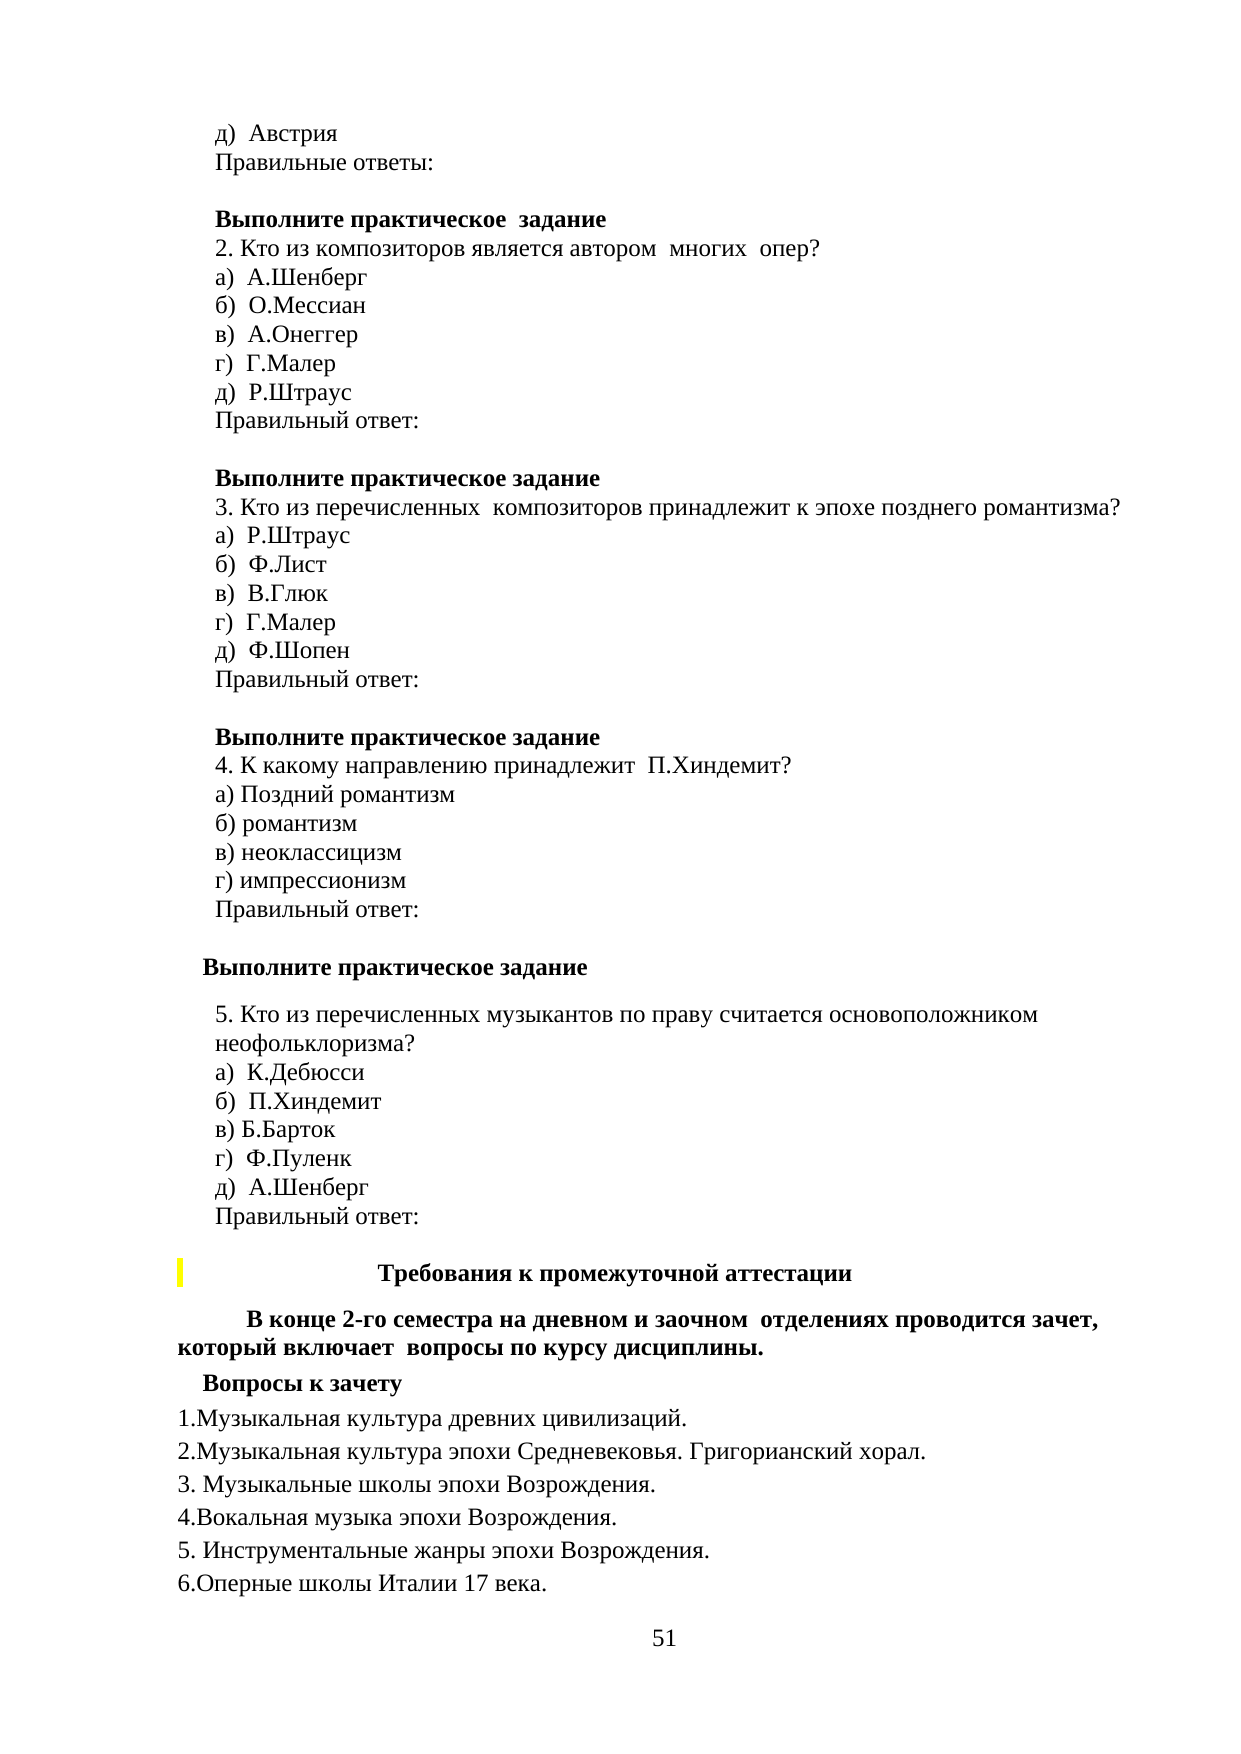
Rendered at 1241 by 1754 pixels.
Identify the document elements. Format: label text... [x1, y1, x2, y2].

text Выполните практическое задание [177, 952, 1152, 981]
text В конце 2-го семестра на дневном и заочном отделениях проводится зачет, который включает вопросы по курсу дисциплины. [177, 1304, 1152, 1361]
list в) В.Глюк [215, 578, 1152, 607]
list в) неоклассицизм [215, 837, 1152, 866]
list 4. К какому направлению принадлежит П.Хиндемит? [215, 751, 1152, 779]
list Выполните практическое задание [215, 722, 1152, 751]
list 3. Кто из перечисленных композиторов принадлежит к эпохе позднего романтизма? [215, 492, 1152, 521]
list г) импрессионизм [215, 866, 1152, 894]
list б) Ф.Лист [215, 549, 1152, 578]
list г) Г.Малер [215, 607, 1152, 636]
list Правильные ответы: [215, 147, 1152, 176]
text 3. Музыкальные школы эпохи Возрождения. [177, 1469, 1152, 1498]
text Вопросы к зачету [177, 1361, 1152, 1399]
list г) Ф.Пуленк [215, 1143, 1152, 1172]
list а) А.Шенберг [215, 262, 1152, 291]
list Правильный ответ: [215, 1201, 1152, 1229]
list а) Поздний романтизм [215, 779, 1152, 808]
list в) Б.Барток [215, 1114, 1152, 1143]
text 1.Музыкальная культура древних цивилизаций. [177, 1403, 1152, 1432]
list д) Австрия [215, 118, 1152, 147]
text Требования к промежуточной аттестации [183, 1258, 1152, 1287]
list б) О.Мессиан [215, 291, 1152, 319]
list 2. Кто из композиторов является автором многих опер? [215, 233, 1152, 262]
list б) П.Хиндемит [215, 1086, 1152, 1114]
list д) Ф.Шопен [215, 636, 1152, 664]
text 2.Музыкальная культура эпохи Средневековья. Григорианский хорал. [177, 1436, 1152, 1465]
list Выполните практическое задание [215, 204, 1152, 233]
list Правильный ответ: [215, 664, 1152, 693]
list б) романтизм [215, 808, 1152, 837]
list Выполните практическое задание [215, 463, 1152, 492]
text 5. Инструментальные жанры эпохи Возрождения. [177, 1535, 1152, 1564]
list а) Р.Штраус [215, 521, 1152, 549]
list г) Г.Малер [215, 348, 1152, 377]
text 6.Оперные школы Италии 17 века. [177, 1568, 1152, 1597]
list в) А.Онеггер [215, 319, 1152, 348]
list а) К.Дебюсси [215, 1057, 1152, 1086]
list д) Р.Штраус [215, 377, 1152, 406]
text 4.Вокальная музыка эпохи Возрождения. [177, 1502, 1152, 1531]
list Правильный ответ: [215, 406, 1152, 434]
list д) А.Шенберг [215, 1172, 1152, 1201]
list 5. Кто из перечисленных музыкантов по праву считается основоположником неофольклоризма? [215, 999, 1152, 1057]
list Правильный ответ: [215, 894, 1152, 923]
